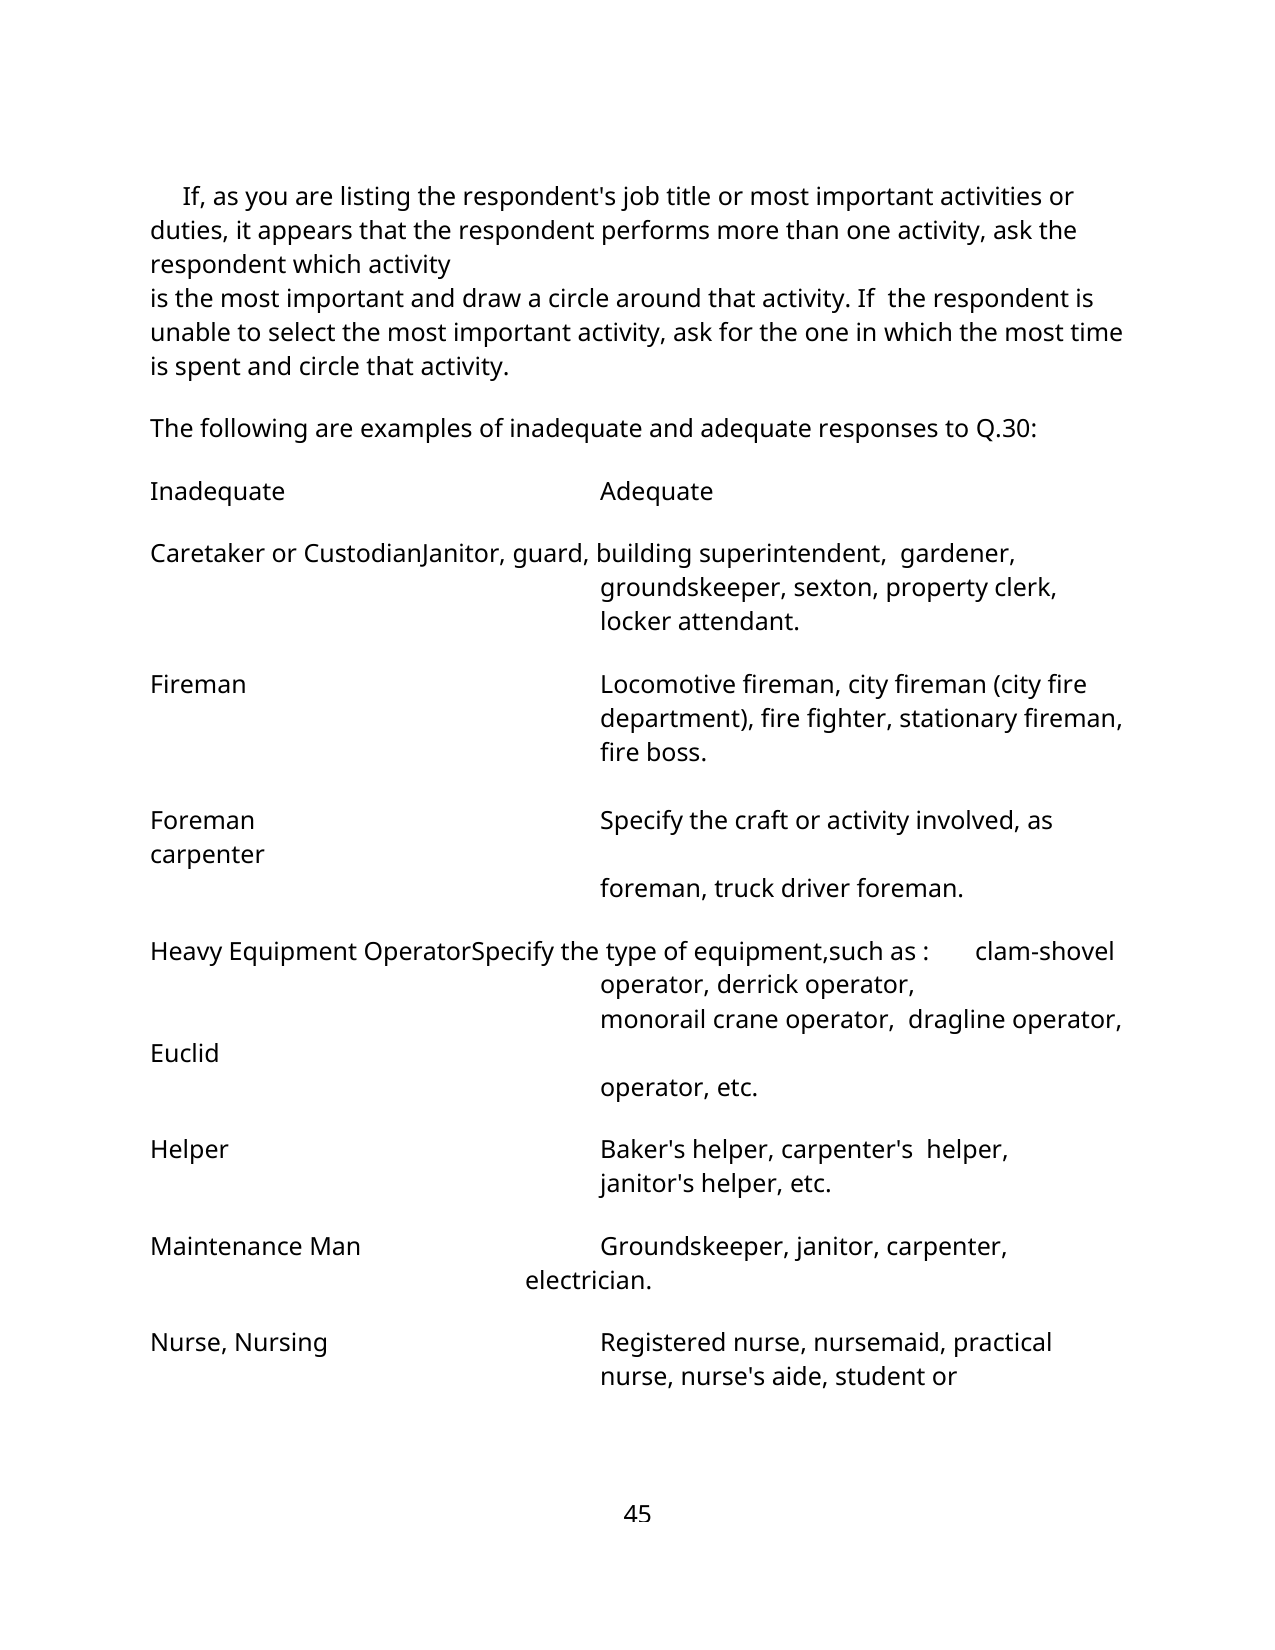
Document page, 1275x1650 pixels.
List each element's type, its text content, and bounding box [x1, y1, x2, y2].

text If, as you are listing the respondent's job title or most important activities or duties, it appears that the respondent performs more than one activity, ask the respondent which activity [150, 178, 1125, 281]
text foreman, truck driver foreman. [150, 871, 1125, 905]
text Maintenance Man Groundskeeper, janitor, carpenter, electrician. [150, 1228, 1125, 1296]
text Foreman Specify the craft or activity involved, as carpenter [150, 803, 1125, 871]
text operator, etc. [150, 1069, 1125, 1103]
text janitor's helper, etc. [150, 1166, 1125, 1200]
text Inadequate Adequate [150, 473, 1125, 507]
text Fireman Locomotive fireman, city fireman (city fire [150, 666, 1125, 700]
text Helper Baker's helper, carpenter's helper, [150, 1132, 1125, 1166]
text The following are examples of inadequate and adequate responses to Q.30: [150, 411, 1125, 445]
text Heavy Equipment OperatorSpecify the type of equipment,such as : clam-shovel operator, derrick operator, [150, 933, 1125, 1001]
text monorail crane operator, dragline operator, Euclid [150, 1001, 1125, 1069]
text department), fire fighter, stationary fireman, [150, 700, 1125, 734]
text fire boss. [150, 734, 1125, 768]
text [150, 1325, 1125, 1393]
text is the most important and draw a circle around that activity. If the respondent is unable to select the most important activity, ask for the one in which the most time is spent and circle that activity. [150, 281, 1125, 383]
text Caretaker or CustodianJanitor, guard, building superintendent, gardener, groundskeeper, sexton, property clerk, locker attendant. [150, 536, 1125, 638]
